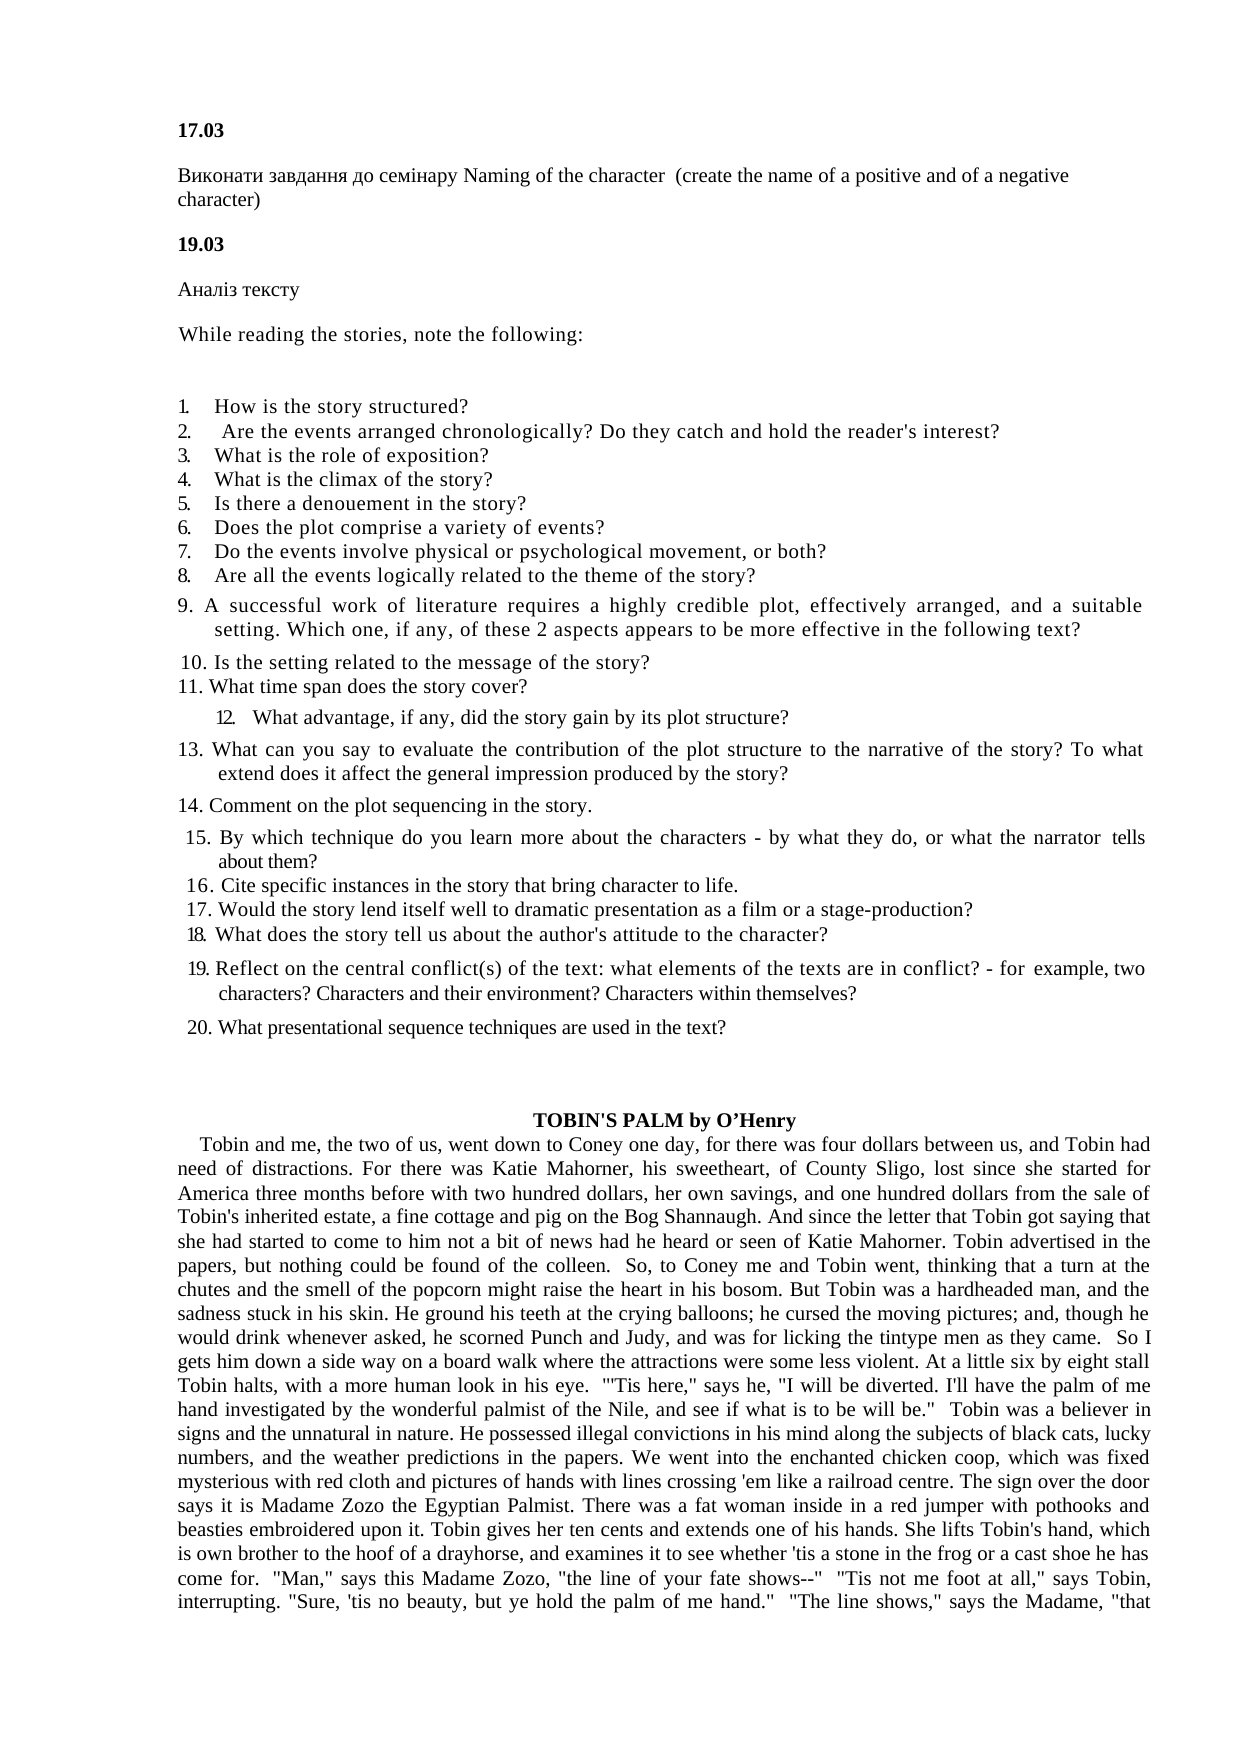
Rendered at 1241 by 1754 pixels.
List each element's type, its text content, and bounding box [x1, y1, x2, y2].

list What is the role of exposition? [177, 443, 1152, 467]
text 10. Is the setting related to the message of the story? [180, 649, 1152, 674]
text 17. Would the story lend itself well to dramatic presentation as a film or a stage-production? [186, 897, 1152, 921]
list Does the plot comprise a variety of events? [177, 515, 1152, 539]
text 11. What time span does the story cover? [177, 674, 1152, 698]
text Аналіз тексту [177, 277, 1152, 301]
text 19. Reflect on the central conflict(s) of the text: what elements of the texts are in conflict? - for example, two characters? Characters and their environment? Characters within themselves? [187, 956, 1145, 1004]
list Are the events arranged chronologically? Do they catch and hold the reader's interest? [177, 418, 1152, 443]
list Is there a denouement in the story? [177, 491, 1152, 515]
text 14. Comment on the plot sequencing in the story. [177, 793, 1152, 817]
list Are all the events logically related to the theme of the story? [177, 563, 1152, 587]
text TOBIN'S PALM by O’Henry [177, 1108, 1152, 1132]
text 19.03 [177, 232, 1152, 256]
list Do the events involve physical or psychological movement, or both? [177, 539, 1152, 563]
text 17.03 [177, 118, 1152, 142]
list What advantage, if any, did the story gain by its plot structure? [215, 705, 1152, 729]
text While reading the stories, note the following: [178, 322, 1152, 346]
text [177, 1132, 1152, 1613]
text Виконати завдання до семінару Naming of the character (create the name of a positive and of a negative character) [177, 163, 1152, 211]
text 16. Cite specific instances in the story that bring character to life. [186, 873, 1152, 897]
list How is the story structured? [177, 394, 1152, 418]
text 13. What can you say to evaluate the contribution of the plot structure to the narrative of the story? To what extend does it affect the general impression produced by the story? [177, 737, 1145, 785]
text 15. By which technique do you learn more about the characters - by what they do, or what the narrator tells about them? [185, 825, 1145, 873]
text 18. What does the story tell us about the author's attitude to the character? [186, 922, 1152, 946]
list What is the climax of the story? [177, 467, 1152, 491]
text 20. What presentational sequence techniques are used in the text? [187, 1015, 1104, 1039]
text successful work of literature requires a highly credible plot, effectively arranged, and a suitable setting. Which one, if any, of these 2 aspects appears to be more effective in the following text? [177, 592, 1145, 641]
